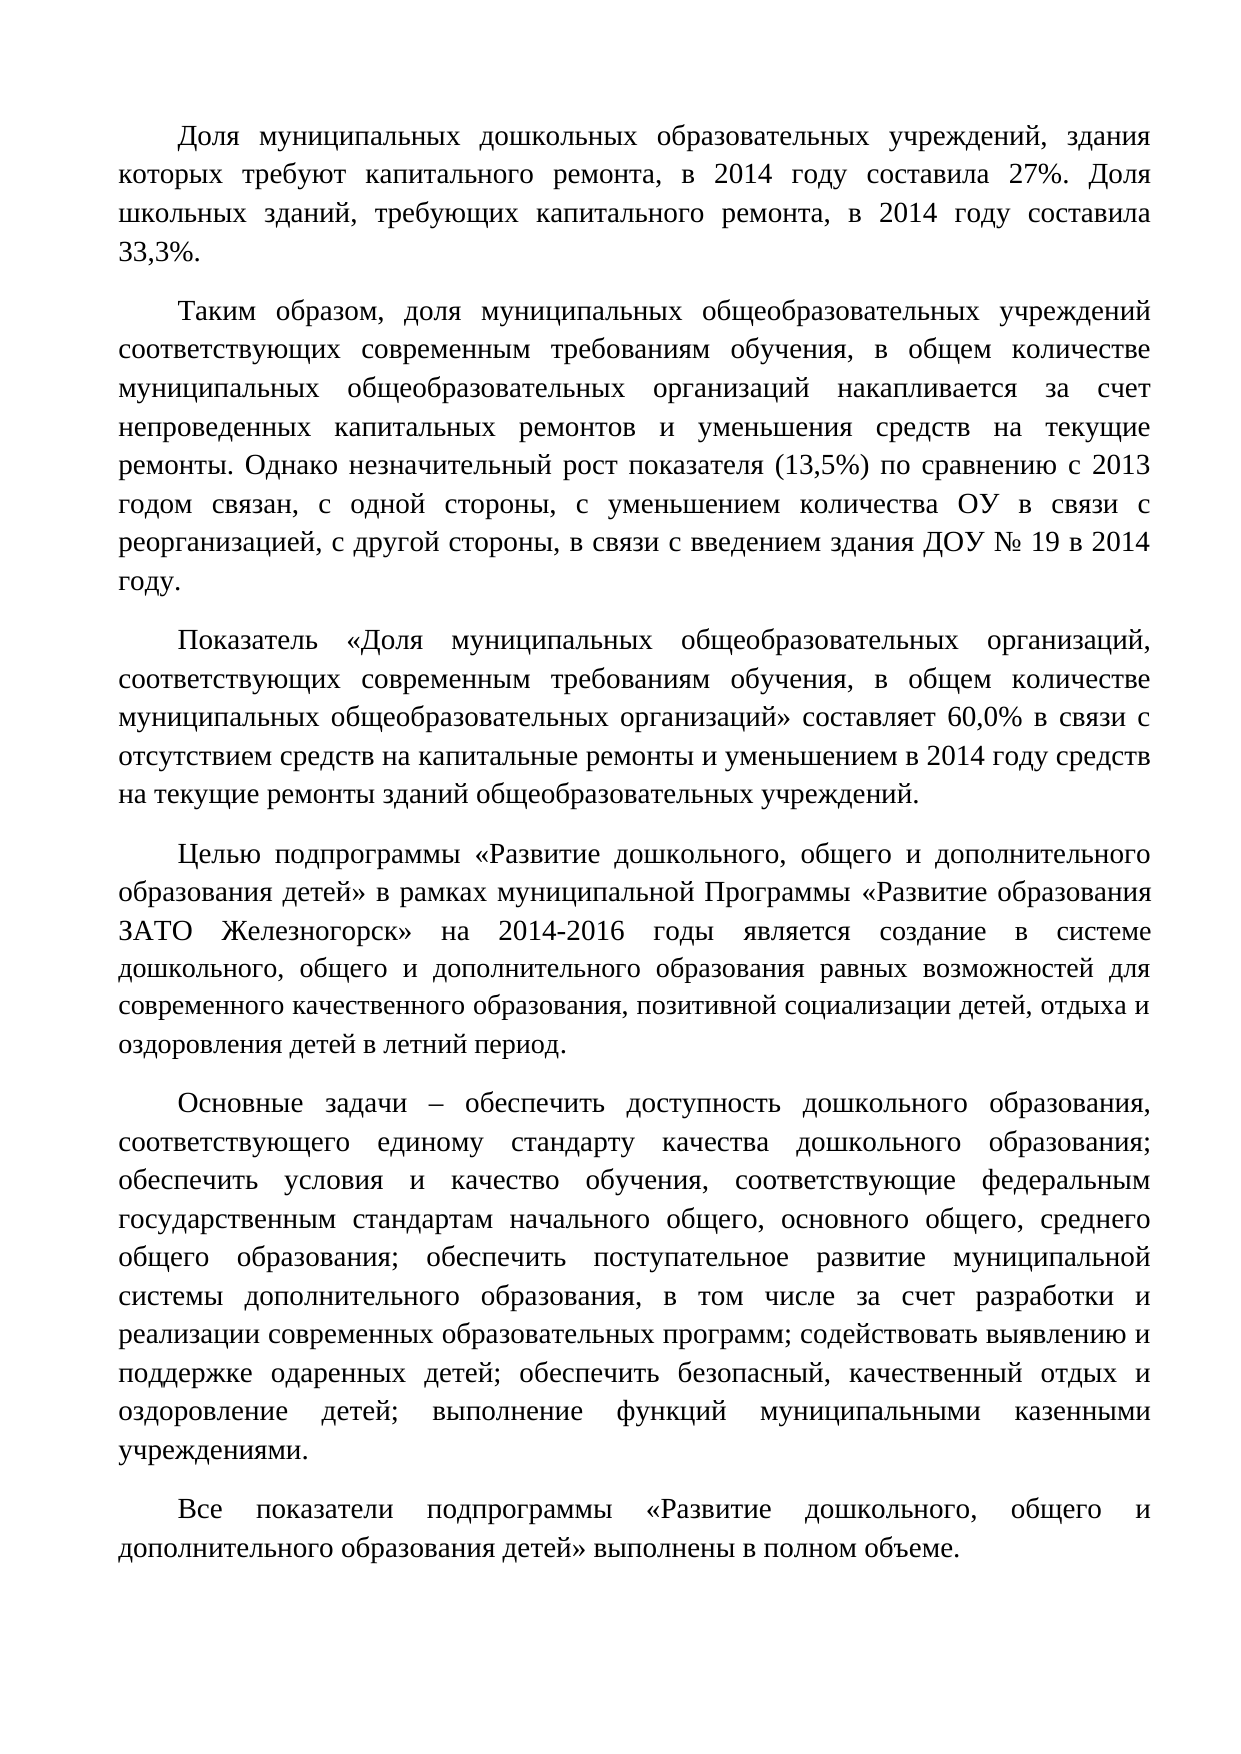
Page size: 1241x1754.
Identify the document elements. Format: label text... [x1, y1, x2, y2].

text Таким образом, доля муниципальных общеобразовательных учреждений соответствующих современным требованиям обучения, в общем количестве муниципальных общеобразовательных организаций накапливается за счет непроведенных капитальных ремонтов и уменьшения средств на текущие ремонты. Однако незначительный рост показателя (13,5%) по сравнению с 2013 годом связан, с одной стороны, с уменьшением количества ОУ в связи с реорганизацией, с другой стороны, в связи с введением здания ДОУ № 19 в 2014 году. [118, 293, 1152, 596]
text Все показатели подпрограммы «Развитие дошкольного, общего и дополнительного образования детей» выполнены в полном объеме. [118, 1491, 1152, 1563]
text Доля муниципальных дошкольных образовательных учреждений, здания которых требуют капитального ремонта, в 2014 году составила 27%. Доля школьных зданий, требующих капитального ремонта, в 2014 году составила 33,3%. [118, 118, 1152, 267]
text Показатель «Доля муниципальных общеобразовательных организаций, соответствующих современным требованиям обучения, в общем количестве муниципальных общеобразовательных организаций» составляет 60,0% в связи с отсутствием средств на капитальные ремонты и уменьшением в 2014 году средств на текущие ремонты зданий общеобразовательных учреждений. [118, 622, 1152, 810]
text Целью подпрограммы «Развитие дошкольного, общего и дополнительного образования детей» в рамках муниципальной Программы «Развитие образования ЗАТО Железногорск» на 2014-2016 годы является создание в системе дошкольного, общего и дополнительного образования равных возможностей для современного качественного образования, позитивной социализации детей, отдыха и оздоровления детей в летний период. [118, 836, 1152, 1059]
text Основные задачи – обеспечить доступность дошкольного образования, соответствующего единому стандарту качества дошкольного образования; обеспечить условия и качество обучения, соответствующие федеральным государственным стандартам начального общего, основного общего, среднего общего образования; обеспечить поступательное развитие муниципальной системы дополнительного образования, в том числе за счет разработки и реализации современных образовательных программ; содействовать выявлению и поддержке одаренных детей; обеспечить безопасный, качественный отдых и оздоровление детей; выполнение функций муниципальными казенными учреждениями. [118, 1085, 1152, 1466]
